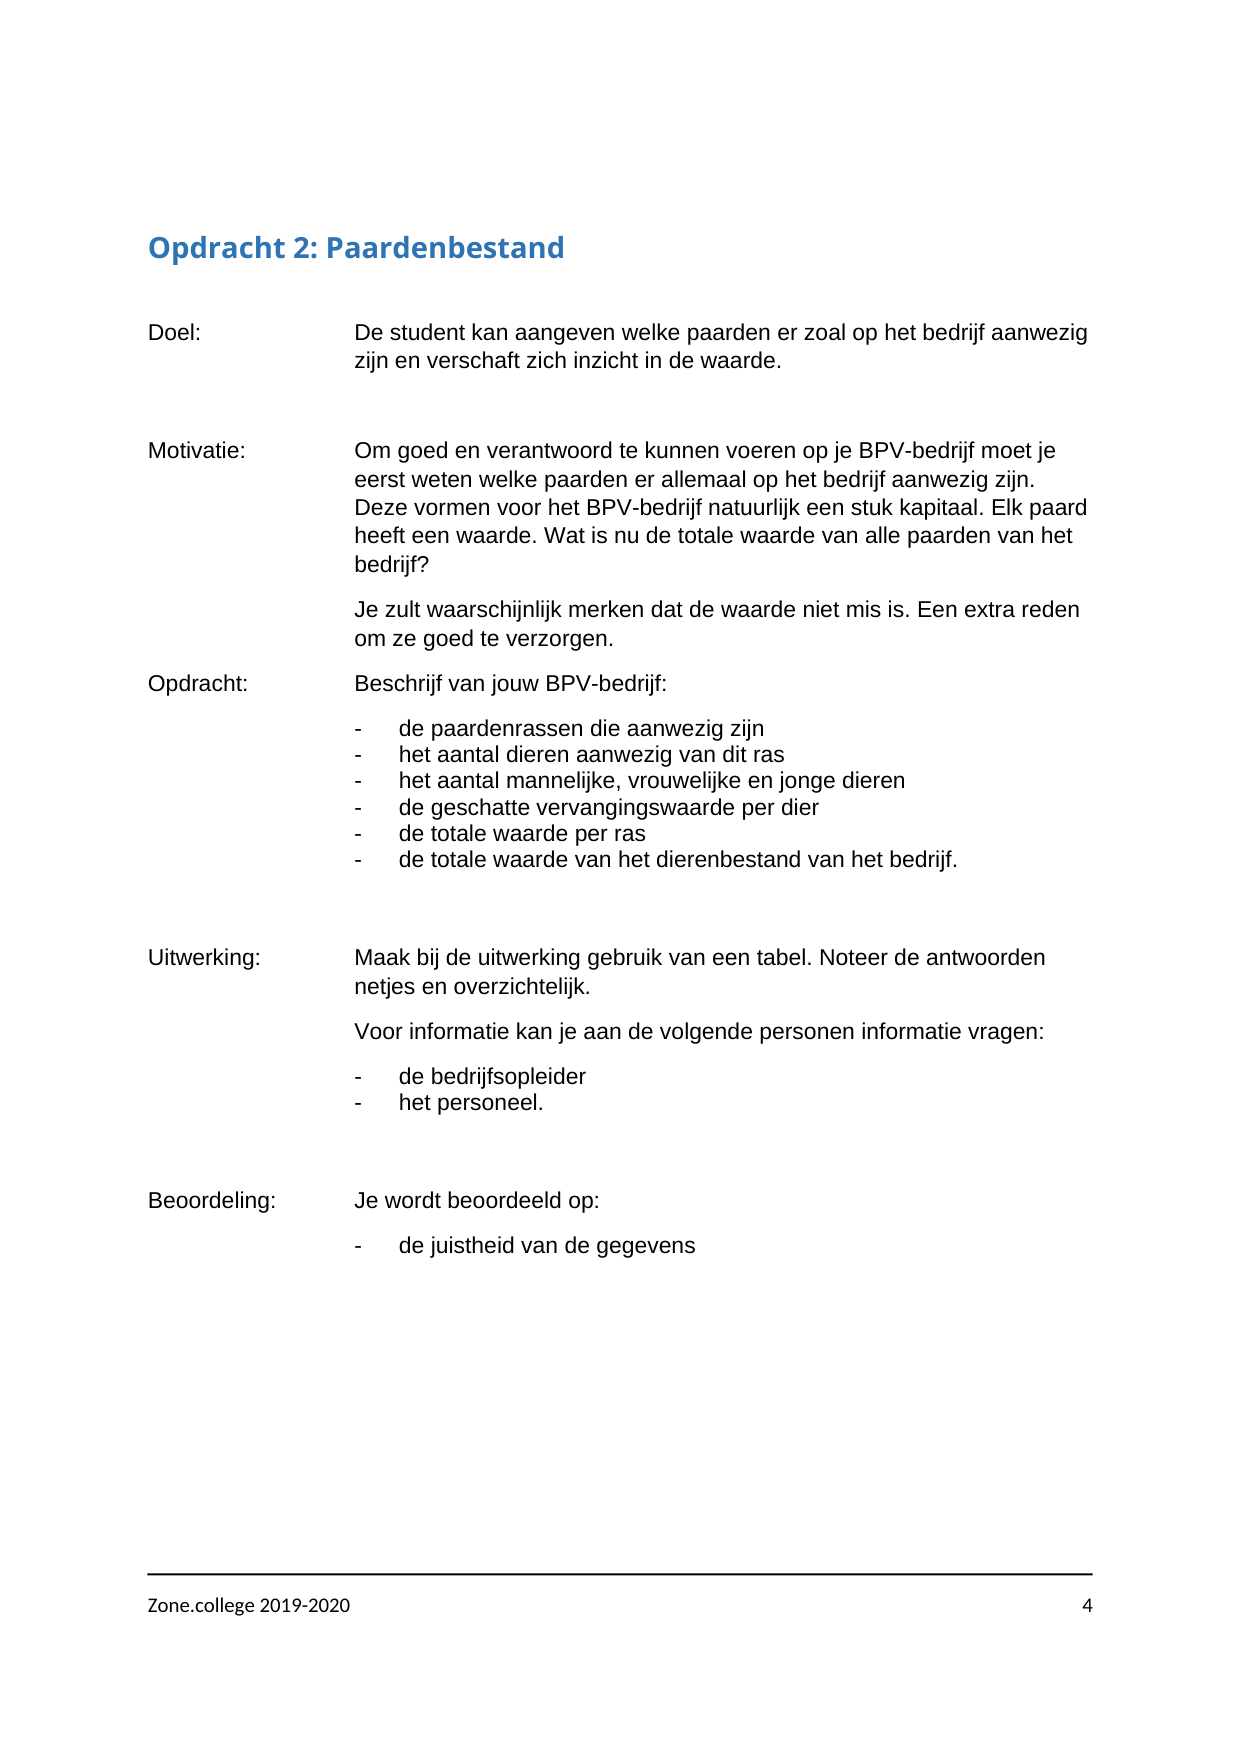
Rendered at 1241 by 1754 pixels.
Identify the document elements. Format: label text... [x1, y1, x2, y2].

text Opdracht: Beschrijf van jouw BPV-bedrijf: [148, 669, 1093, 696]
text - het personeel. [354, 1089, 1093, 1116]
text - de totale waarde van het dierenbestand van het bedrijf. [354, 846, 1093, 873]
text Je zult waarschijnlijk merken dat de waarde niet mis is. Een extra reden om ze goed te verzorgen. [354, 596, 1093, 651]
text - de paardenrassen die aanwezig zijn [354, 715, 1093, 741]
subtitle Opdracht 2: Paardenbestand [148, 228, 1093, 267]
text Voor informatie kan je aan de volgende personen informatie vragen: [354, 1018, 1093, 1044]
text Beoordeling: Je wordt beoordeeld op: [148, 1187, 1093, 1213]
text - de geschatte vervangingswaarde per dier [354, 794, 1093, 820]
text - het aantal dieren aanwezig van dit ras [354, 741, 1093, 767]
text - de juistheid van de gegevens [354, 1232, 1093, 1258]
text Motivatie: Om goed en verantwoord te kunnen voeren op je BPV-bedrijf moet je eerst weten welke paarden er allemaal op het bedrijf aanwezig zijn. Deze vormen voor het BPV-bedrijf natuurlijk een stuk kapitaal. Elk paard heeft een waarde. Wat is nu de totale waarde van alle paarden van het bedrijf? [148, 437, 1093, 577]
text Uitwerking: Maak bij de uitwerking gebruik van een tabel. Noteer de antwoorden netjes en overzichtelijk. [148, 944, 1093, 999]
text - de bedrijfsopleider [354, 1063, 1093, 1089]
text - de totale waarde per ras [354, 820, 1093, 846]
text - het aantal mannelijke, vrouwelijke en jonge dieren [354, 767, 1093, 794]
text Doel: De student kan aangeven welke paarden er zoal op het bedrijf aanwezig zijn en verschaft zich inzicht in de waarde. [148, 318, 1093, 373]
